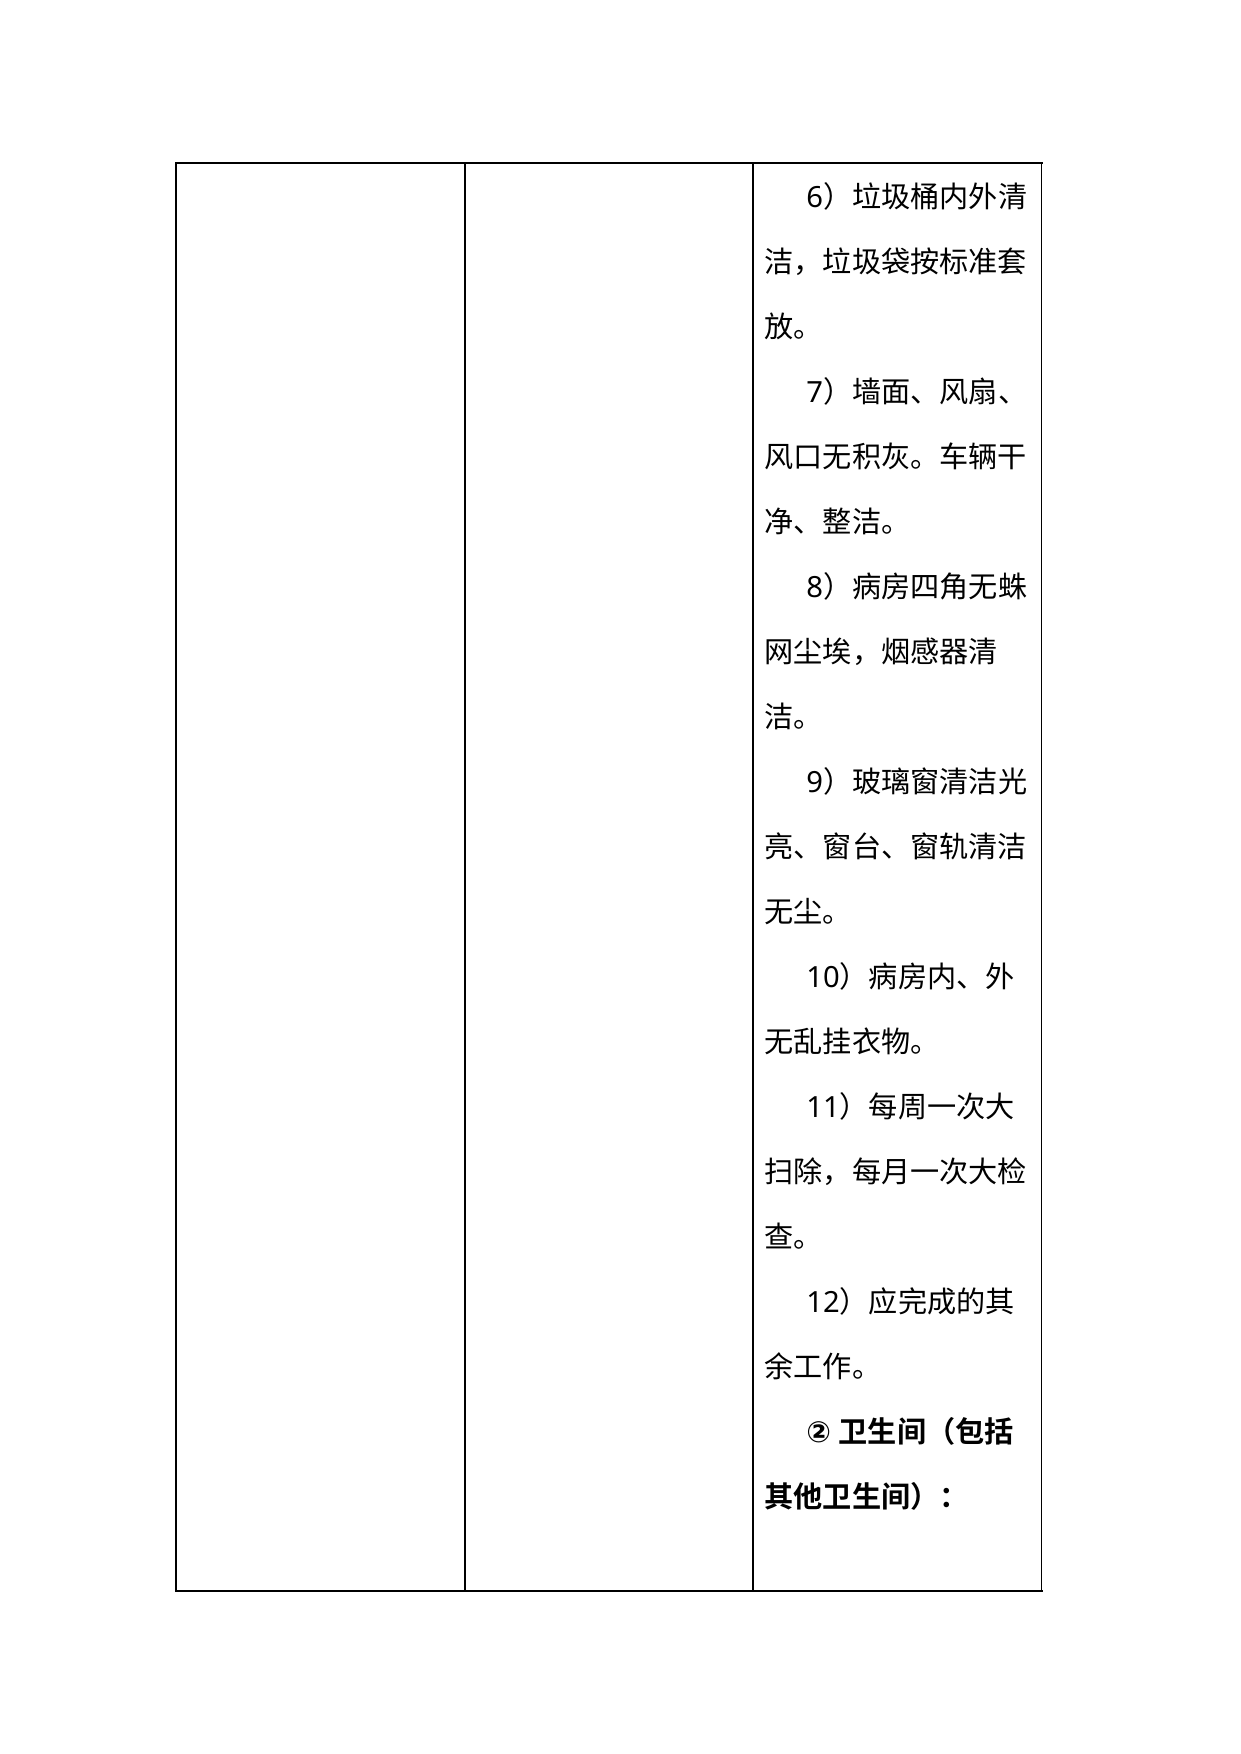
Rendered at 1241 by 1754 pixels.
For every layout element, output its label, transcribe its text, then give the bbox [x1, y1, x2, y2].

table_cell 1 [177, 164, 464, 1590]
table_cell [754, 164, 1041, 1590]
table_cell [466, 164, 752, 1590]
